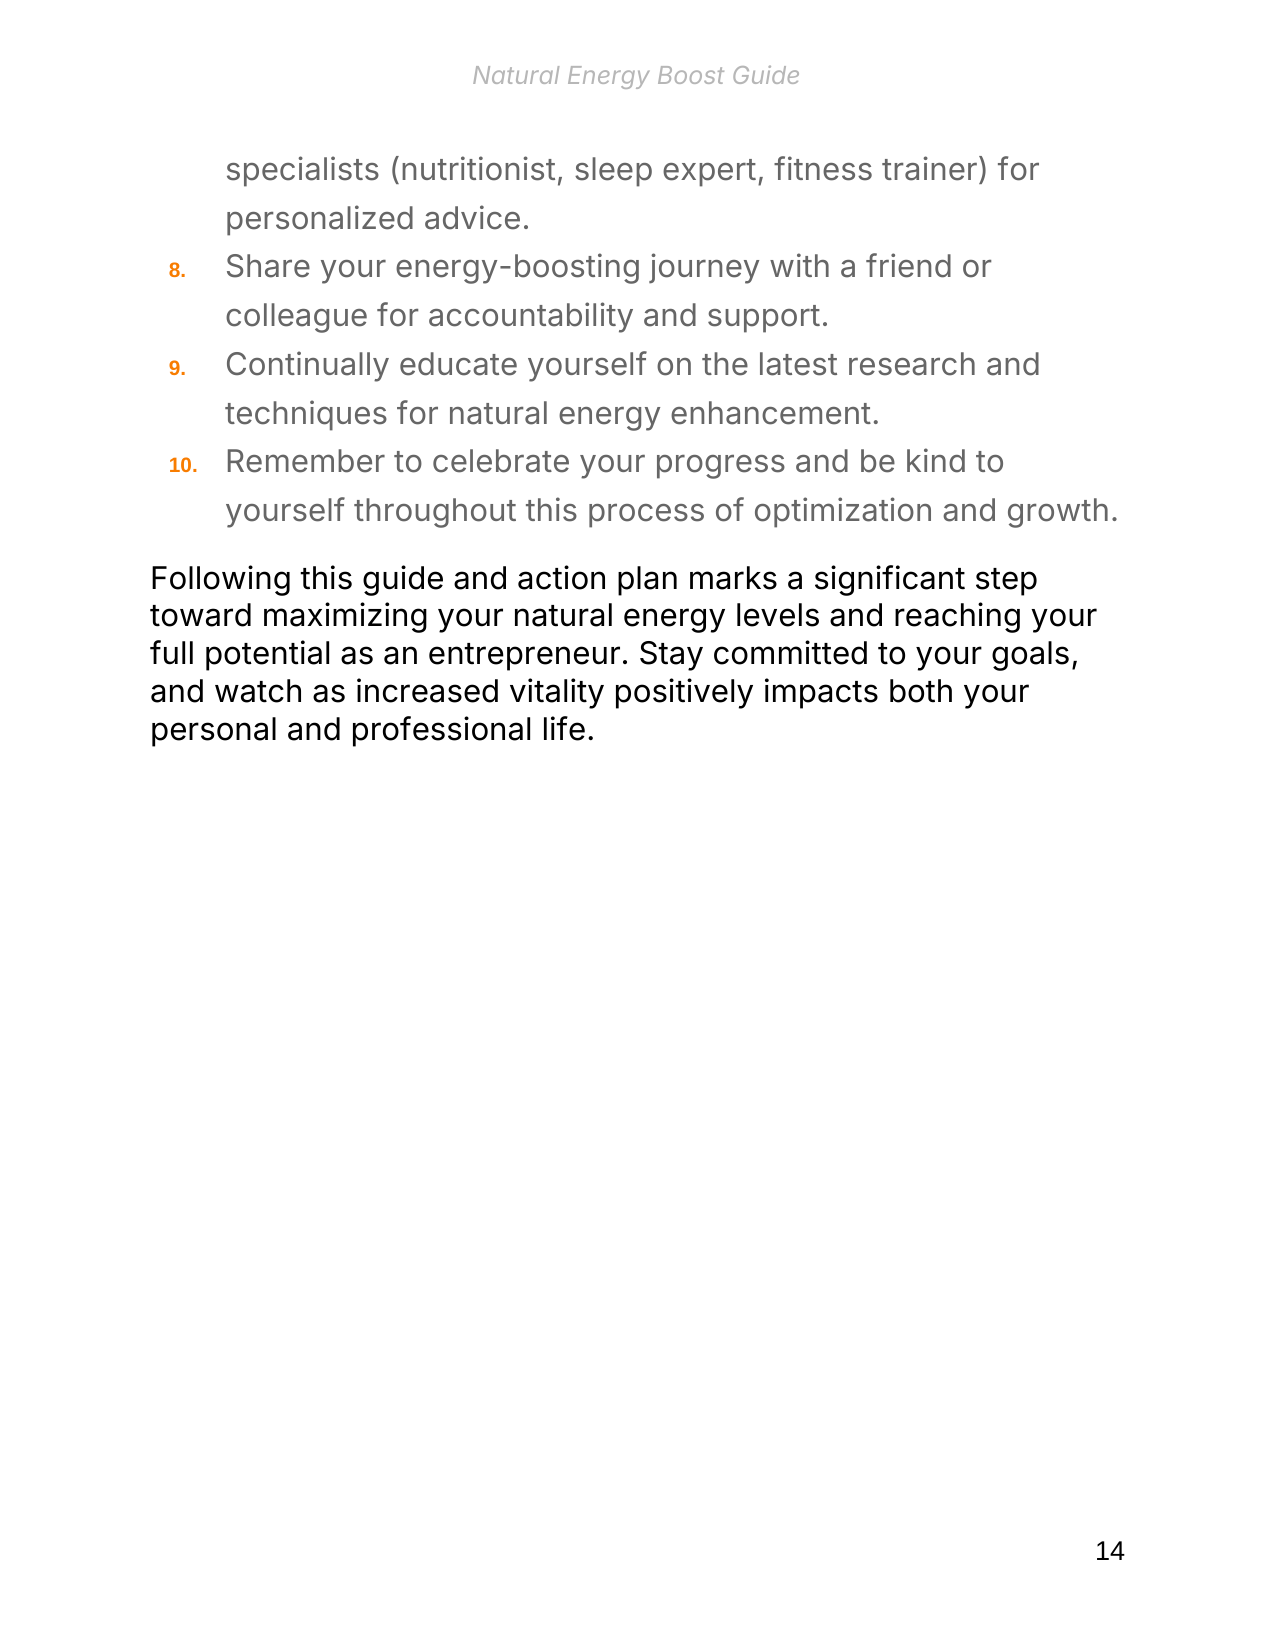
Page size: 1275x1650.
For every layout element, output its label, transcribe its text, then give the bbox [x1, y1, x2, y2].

list Remember to celebrate your progress and be kind to yourself throughout this process of optimization and growth. [169, 442, 1125, 529]
text Following this guide and action plan marks a significant step toward maximizing your natural energy levels and reaching your full potential as an entrepreneur. Stay committed to your goals, and watch as increased vitality positively impacts both your personal and professional life. [150, 559, 1125, 748]
list Continually educate yourself on the latest research and techniques for natural energy enhancement. [169, 345, 1125, 432]
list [169, 150, 1125, 237]
list Share your energy-boosting journey with a friend or colleague for accountability and support. [169, 247, 1125, 334]
